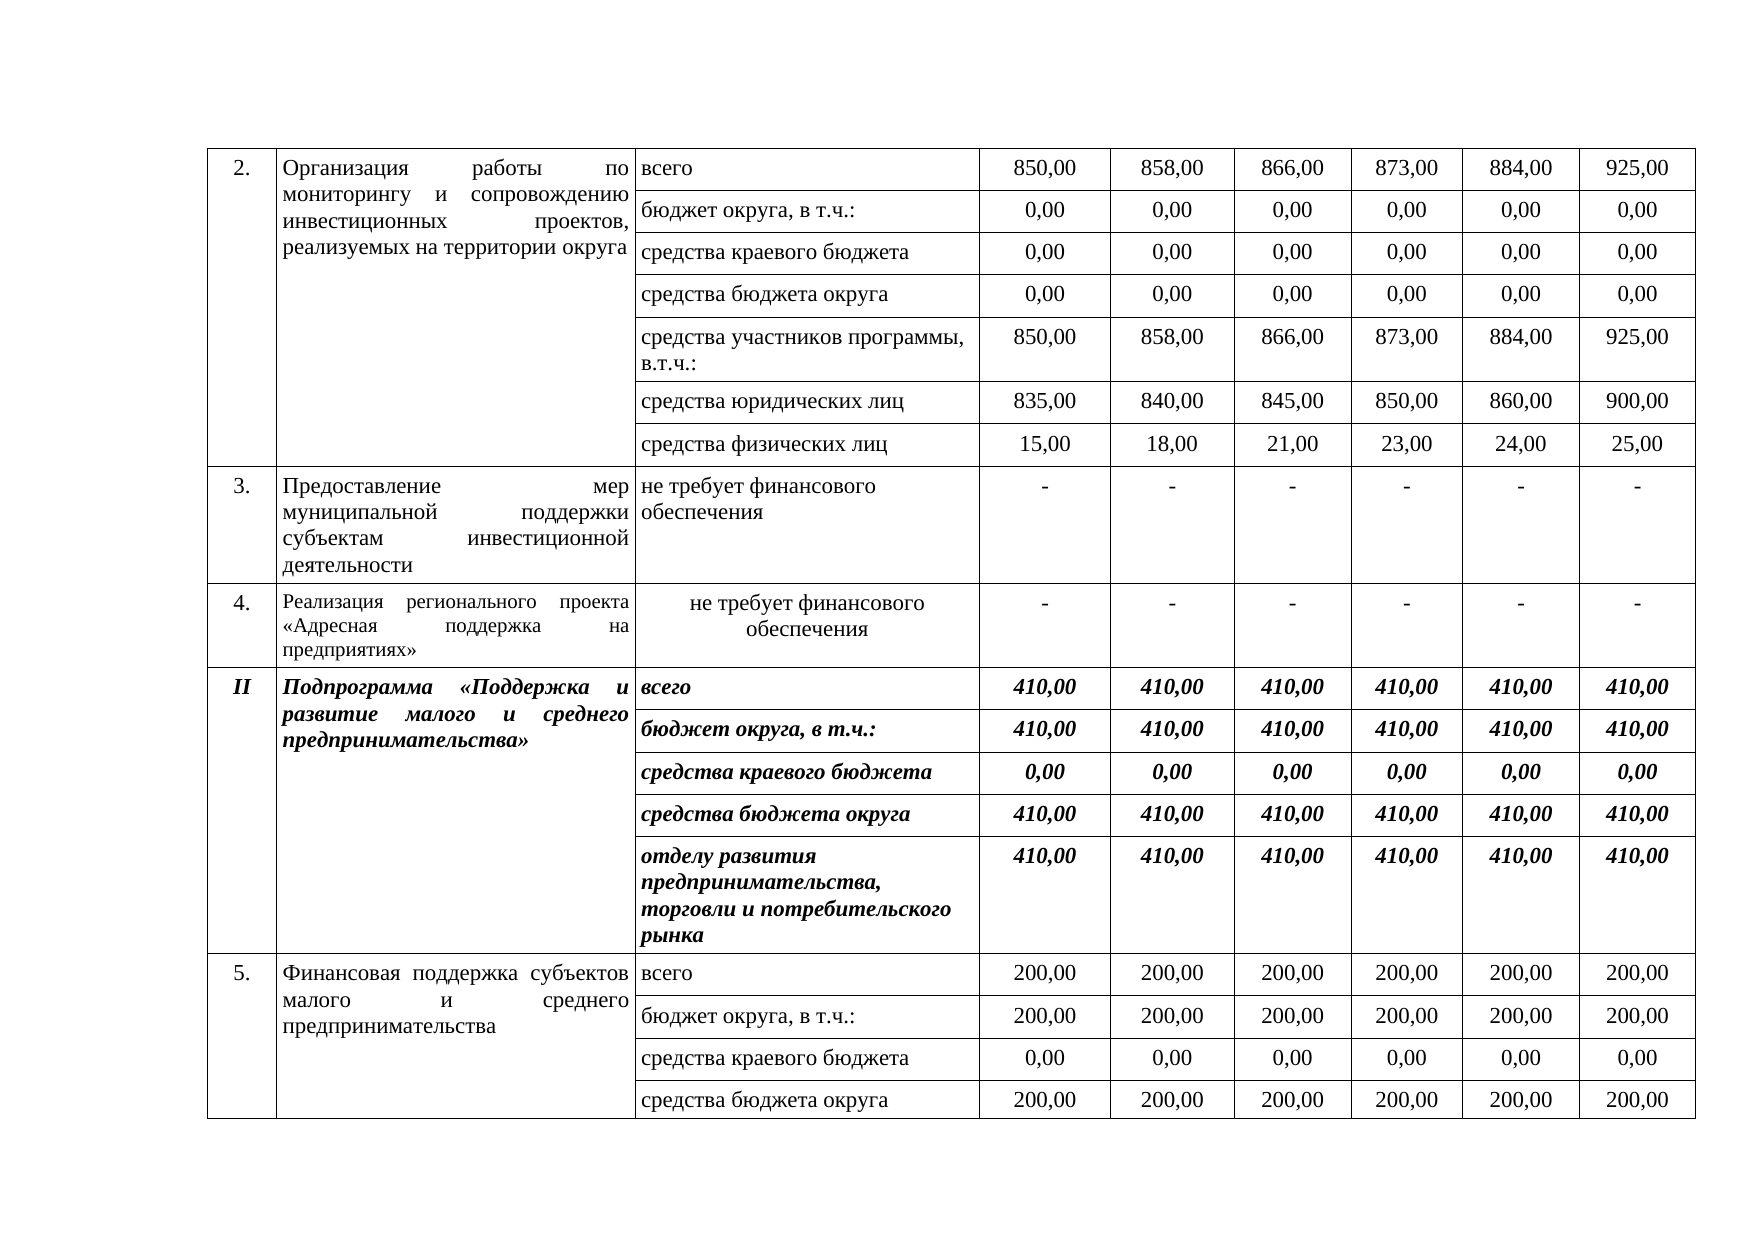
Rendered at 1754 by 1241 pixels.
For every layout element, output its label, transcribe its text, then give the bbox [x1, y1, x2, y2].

table_cell бюджет округа, в т.ч.: [636, 191, 979, 232]
table_cell не требует финансового обеспечения [636, 584, 979, 667]
table_cell Подпрограмма «Поддержка и развитие малого и среднего предпринимательства» [277, 668, 635, 953]
table_cell 200,00 [1463, 1081, 1579, 1118]
table_cell 925,00 [1580, 318, 1695, 381]
table_cell 23,00 [1352, 424, 1462, 466]
table_cell 410,00 [1352, 668, 1462, 709]
table_cell 200,00 [1111, 1081, 1234, 1118]
table_cell средства краевого бюджета [636, 753, 979, 794]
table_cell 850,00 [980, 149, 1110, 190]
table_cell 0,00 [1463, 275, 1579, 316]
table_cell 410,00 [1580, 837, 1695, 953]
table_cell 873,00 [1352, 318, 1462, 381]
table_cell 884,00 [1463, 318, 1579, 381]
table_cell 410,00 [1235, 668, 1351, 709]
table_cell 0,00 [1463, 233, 1579, 274]
table_cell 410,00 [1463, 710, 1579, 751]
table_cell 200,00 [1111, 954, 1234, 995]
table_cell 200,00 [1580, 954, 1695, 995]
table_cell 21,00 [1235, 424, 1351, 466]
table_cell Организация работы по мониторингу и сопровождению инвестиционных проектов, реализуемых на территории округа [277, 149, 635, 466]
table_cell 200,00 [1580, 996, 1695, 1038]
table_cell - [1463, 467, 1579, 583]
table_cell 0,00 [1111, 275, 1234, 316]
table_cell 0,00 [980, 753, 1110, 794]
table_cell 858,00 [1111, 149, 1234, 190]
table_cell 0,00 [980, 191, 1110, 232]
table_cell 15,00 [980, 424, 1110, 466]
table_cell 410,00 [1580, 795, 1695, 836]
table_cell 410,00 [1352, 837, 1462, 953]
table_cell 200,00 [980, 954, 1110, 995]
table_cell - [1111, 467, 1234, 583]
table_cell 410,00 [1235, 795, 1351, 836]
table_cell - [980, 467, 1110, 583]
table_cell 200,00 [1111, 996, 1234, 1038]
table_cell 0,00 [980, 1039, 1110, 1080]
table_cell 0,00 [1463, 753, 1579, 794]
table_cell 0,00 [1352, 1039, 1462, 1080]
table_cell 0,00 [1111, 1039, 1234, 1080]
table_cell 410,00 [1352, 710, 1462, 751]
table_cell 0,00 [1235, 1039, 1351, 1080]
table_cell 18,00 [1111, 424, 1234, 466]
table_cell 410,00 [1235, 837, 1351, 953]
table_cell 0,00 [1580, 1039, 1695, 1080]
table_cell 410,00 [980, 668, 1110, 709]
table_cell 860,00 [1463, 382, 1579, 423]
table_cell 200,00 [1463, 996, 1579, 1038]
table_cell 0,00 [1580, 275, 1695, 316]
table_cell - [980, 584, 1110, 667]
table_cell 840,00 [1111, 382, 1234, 423]
table_cell - [1352, 584, 1462, 667]
table_cell Предоставление мер муниципальной поддержки субъектам инвестиционной деятельности [277, 467, 635, 583]
table_cell 200,00 [1352, 996, 1462, 1038]
table_cell 200,00 [1235, 954, 1351, 995]
table_cell - [1235, 584, 1351, 667]
table_cell 0,00 [980, 233, 1110, 274]
table_cell 410,00 [980, 837, 1110, 953]
table_cell 0,00 [1580, 233, 1695, 274]
table_cell бюджет округа, в т.ч.: [636, 996, 979, 1038]
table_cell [636, 1081, 979, 1118]
table_cell 0,00 [980, 275, 1110, 316]
table_cell 845,00 [1235, 382, 1351, 423]
table_cell 0,00 [1111, 753, 1234, 794]
table_cell всего [636, 149, 979, 190]
table_cell средства бюджета округа [636, 275, 979, 316]
table_cell - [1580, 467, 1695, 583]
table_cell 0,00 [1352, 191, 1462, 232]
table_cell 200,00 [1352, 954, 1462, 995]
table_cell бюджет округа, в т.ч.: [636, 710, 979, 751]
table_cell Финансовая поддержка субъектов малого и среднего предпринимательства [277, 954, 635, 1118]
table_cell 2. [208, 149, 276, 466]
table_cell отделу развития предпринимательства, торговли и потребительского рынка [636, 837, 979, 953]
table_cell 850,00 [1352, 382, 1462, 423]
table_cell 200,00 [980, 996, 1110, 1038]
table_cell 0,00 [1235, 233, 1351, 274]
table_cell - [1235, 467, 1351, 583]
table_cell средства физических лиц [636, 424, 979, 466]
table_cell всего [636, 668, 979, 709]
table_cell Реализация регионального проекта «Адресная поддержка на предприятиях» [277, 584, 635, 667]
table_cell 0,00 [1111, 233, 1234, 274]
table_cell 873,00 [1352, 149, 1462, 190]
table_cell 900,00 [1580, 382, 1695, 423]
table_cell 25,00 [1580, 424, 1695, 466]
table_cell 410,00 [1111, 837, 1234, 953]
table_cell - [1352, 467, 1462, 583]
table_cell 410,00 [1352, 795, 1462, 836]
table_cell 200,00 [980, 1081, 1110, 1118]
table_cell 200,00 [1463, 954, 1579, 995]
table_cell 0,00 [1352, 753, 1462, 794]
table_cell 410,00 [1463, 795, 1579, 836]
table_cell 200,00 [1235, 1081, 1351, 1118]
table_cell 884,00 [1463, 149, 1579, 190]
table_cell 410,00 [1463, 837, 1579, 953]
table_cell 410,00 [1580, 710, 1695, 751]
table_cell 200,00 [1580, 1081, 1695, 1118]
table_cell 200,00 [1352, 1081, 1462, 1118]
table_cell 410,00 [1111, 795, 1234, 836]
table_cell 866,00 [1235, 149, 1351, 190]
table_cell 3. [208, 467, 276, 583]
table_cell 850,00 [980, 318, 1110, 381]
table_cell 835,00 [980, 382, 1110, 423]
table_cell 925,00 [1580, 149, 1695, 190]
table_cell 0,00 [1352, 275, 1462, 316]
table_cell средства участников программы, в.т.ч.: [636, 318, 979, 381]
table_cell 410,00 [1463, 668, 1579, 709]
table_cell 0,00 [1463, 1039, 1579, 1080]
table_cell - [1580, 584, 1695, 667]
table_cell 0,00 [1235, 275, 1351, 316]
table_cell 0,00 [1580, 191, 1695, 232]
table_cell 0,00 [1235, 191, 1351, 232]
table_cell всего [636, 954, 979, 995]
table_cell средства юридических лиц [636, 382, 979, 423]
table_cell - [1463, 584, 1579, 667]
table_cell 0,00 [1580, 753, 1695, 794]
table_cell 410,00 [980, 710, 1110, 751]
table_cell 410,00 [1111, 668, 1234, 709]
table_cell 4. [208, 584, 276, 667]
table_cell 5. [208, 954, 276, 1118]
table_cell 0,00 [1235, 753, 1351, 794]
table_cell II [208, 668, 276, 953]
table_cell 858,00 [1111, 318, 1234, 381]
table_cell 866,00 [1235, 318, 1351, 381]
table_cell 410,00 [1111, 710, 1234, 751]
table_cell 24,00 [1463, 424, 1579, 466]
table_cell средства краевого бюджета [636, 233, 979, 274]
table_cell - [1111, 584, 1234, 667]
table_cell 410,00 [980, 795, 1110, 836]
table_cell средства бюджета округа [636, 795, 979, 836]
table_cell 0,00 [1463, 191, 1579, 232]
table_cell средства краевого бюджета [636, 1039, 979, 1080]
table_cell 200,00 [1235, 996, 1351, 1038]
table_cell 410,00 [1235, 710, 1351, 751]
table_cell 410,00 [1580, 668, 1695, 709]
table_cell 0,00 [1352, 233, 1462, 274]
table_cell 0,00 [1111, 191, 1234, 232]
table_cell не требует финансового обеспечения [636, 467, 979, 583]
